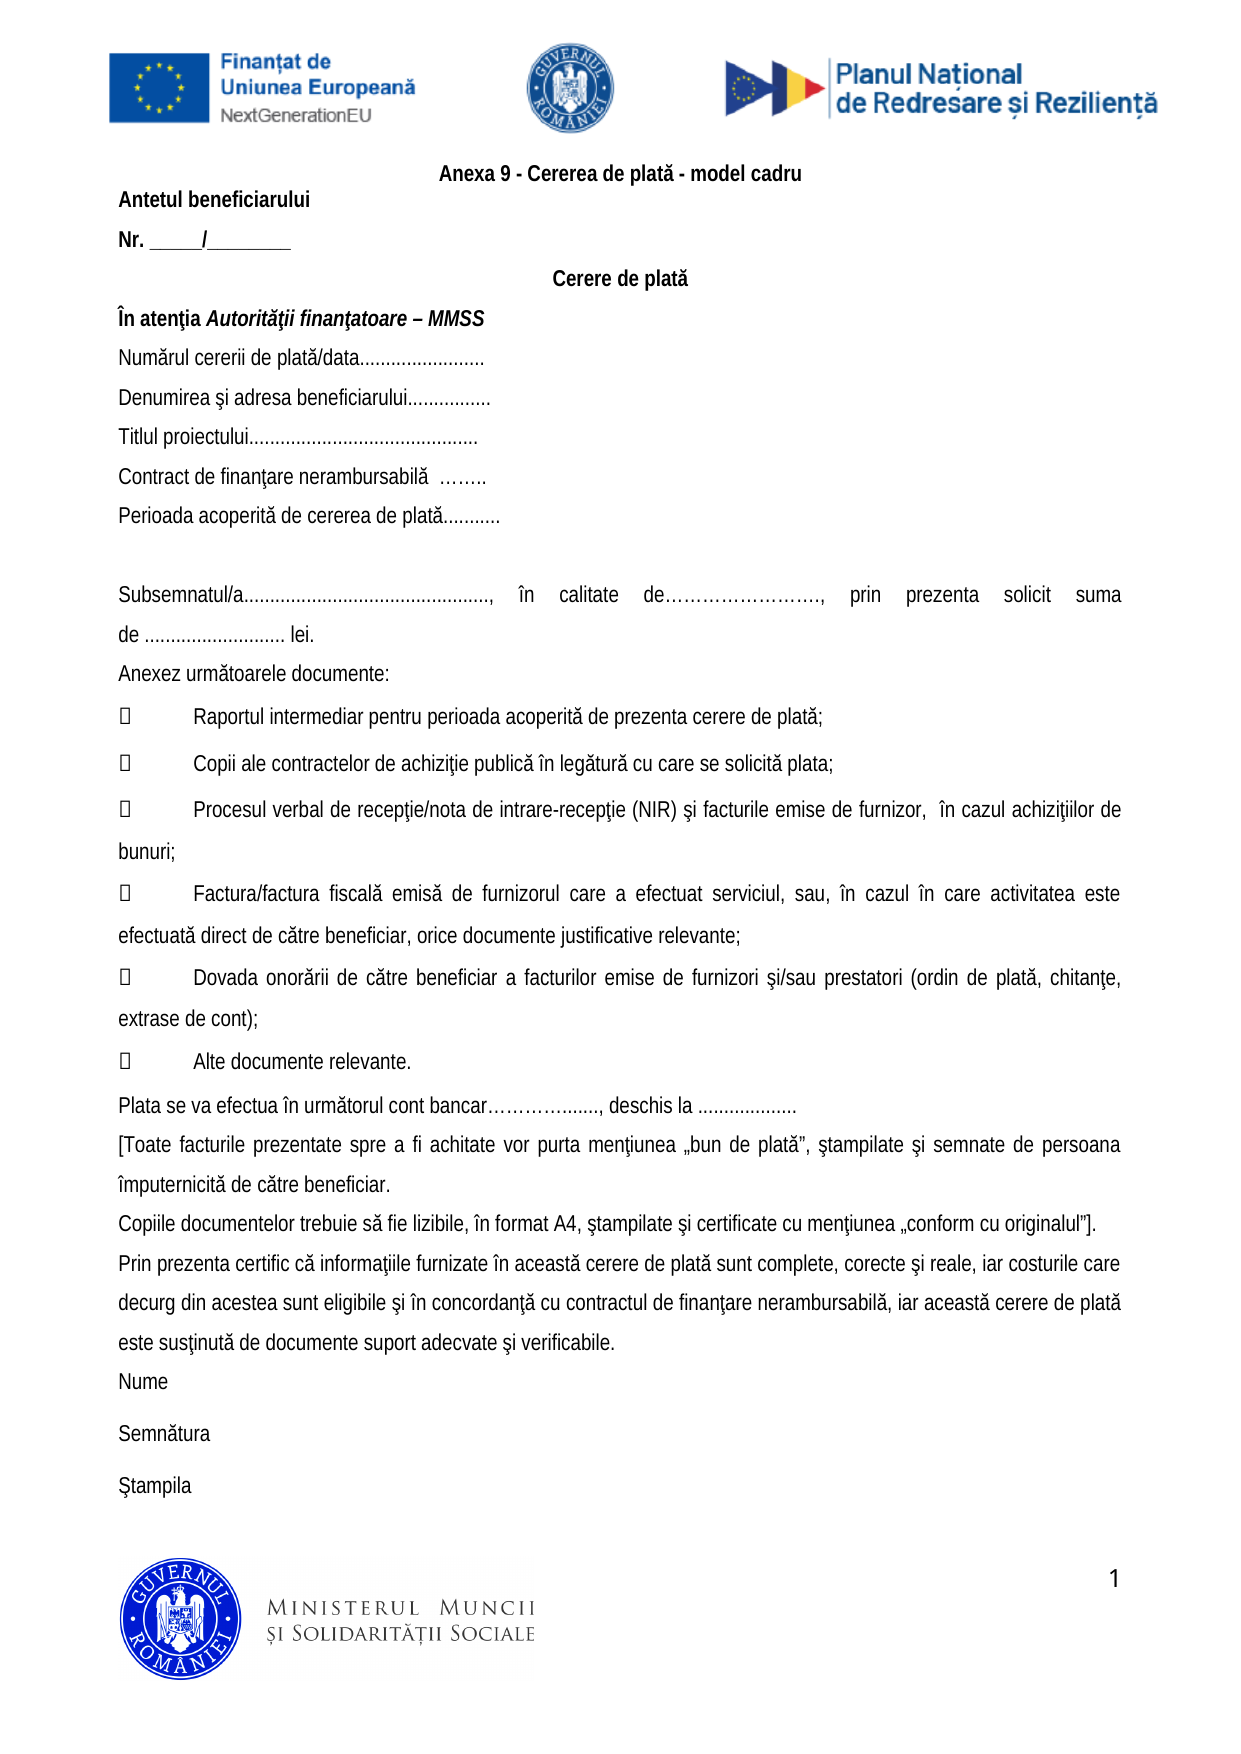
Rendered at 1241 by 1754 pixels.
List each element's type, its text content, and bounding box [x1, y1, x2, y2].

text Semnătura [118, 1420, 1122, 1446]
text Contract de finanţare nerambursabilă …….. [118, 463, 1122, 489]
text Nume [118, 1368, 1122, 1394]
list Alte documente relevante. [118, 1045, 1122, 1076]
list Copii ale contractelor de achiziţie publică în legătură cu care se solicită plata; [118, 746, 1122, 778]
text Perioada acoperită de cererea de plată........... [118, 502, 1122, 528]
list Procesul verbal de recepţie/nota de intrare-recepţie (NIR) şi facturile emise de furnizor, în cazul achiziţiilor de bunuri; [118, 793, 1122, 864]
list Raportul intermediar pentru perioada acoperită de prezenta cerere de plată; [118, 699, 1122, 731]
subtitle Anexa 9 - Cererea de plată - model cadru [118, 149, 1122, 186]
text Copiile documentelor trebuie să fie lizibile, în format A4, ştampilate şi certificate cu menţiunea „conform cu originalul”]. [118, 1210, 1122, 1237]
text Prin prezenta certific că informaţiile furnizate în această cerere de plată sunt complete, corecte şi reale, iar costurile care decurg din acestea sunt eligibile şi în concordanţă cu contractul de finanţare nerambursabilă, iar această cerere de plată este susţinută de documente suport adecvate şi verificabile. [118, 1250, 1122, 1355]
text Numărul cererii de plată/data........................ [118, 344, 1122, 371]
text Anexez următoarele documente: [118, 660, 1122, 686]
list Factura/factura fiscală emisă de furnizorul care a efectuat serviciul, sau, în cazul în care activitatea este efectuată direct de către beneficiar, orice documente justificative relevante; [118, 877, 1122, 948]
text Antetul beneficiarului [118, 186, 1122, 213]
text Nr. _____/________ [118, 226, 1122, 252]
text Denumirea şi adresa beneficiarului................ [118, 384, 1122, 410]
text Plata se va efectua în următorul cont bancar…………......., deschis la ................... [118, 1092, 1122, 1118]
text Subsemnatul/a..............................................., în calitate de……………………., prin prezenta solicit suma de ........................... lei. [118, 581, 1122, 647]
text Ştampila [118, 1472, 1122, 1498]
text În atenţia Autorităţii finanţatoare – MMSS [118, 305, 1122, 331]
picture [56, 23, 1164, 154]
picture [118, 1556, 534, 1681]
text Cerere de plată [118, 265, 1122, 292]
text [Toate facturile prezentate spre a fi achitate vor purta menţiunea „bun de plată”, ştampilate şi semnate de persoana împuternicită de către beneficiar. [118, 1131, 1122, 1197]
list Dovada onorării de către beneficiar a facturilor emise de furnizori şi/sau prestatori (ordin de plată, chitanţe, extrase de cont); [118, 961, 1122, 1032]
text Titlul proiectului............................................ [118, 423, 1122, 449]
